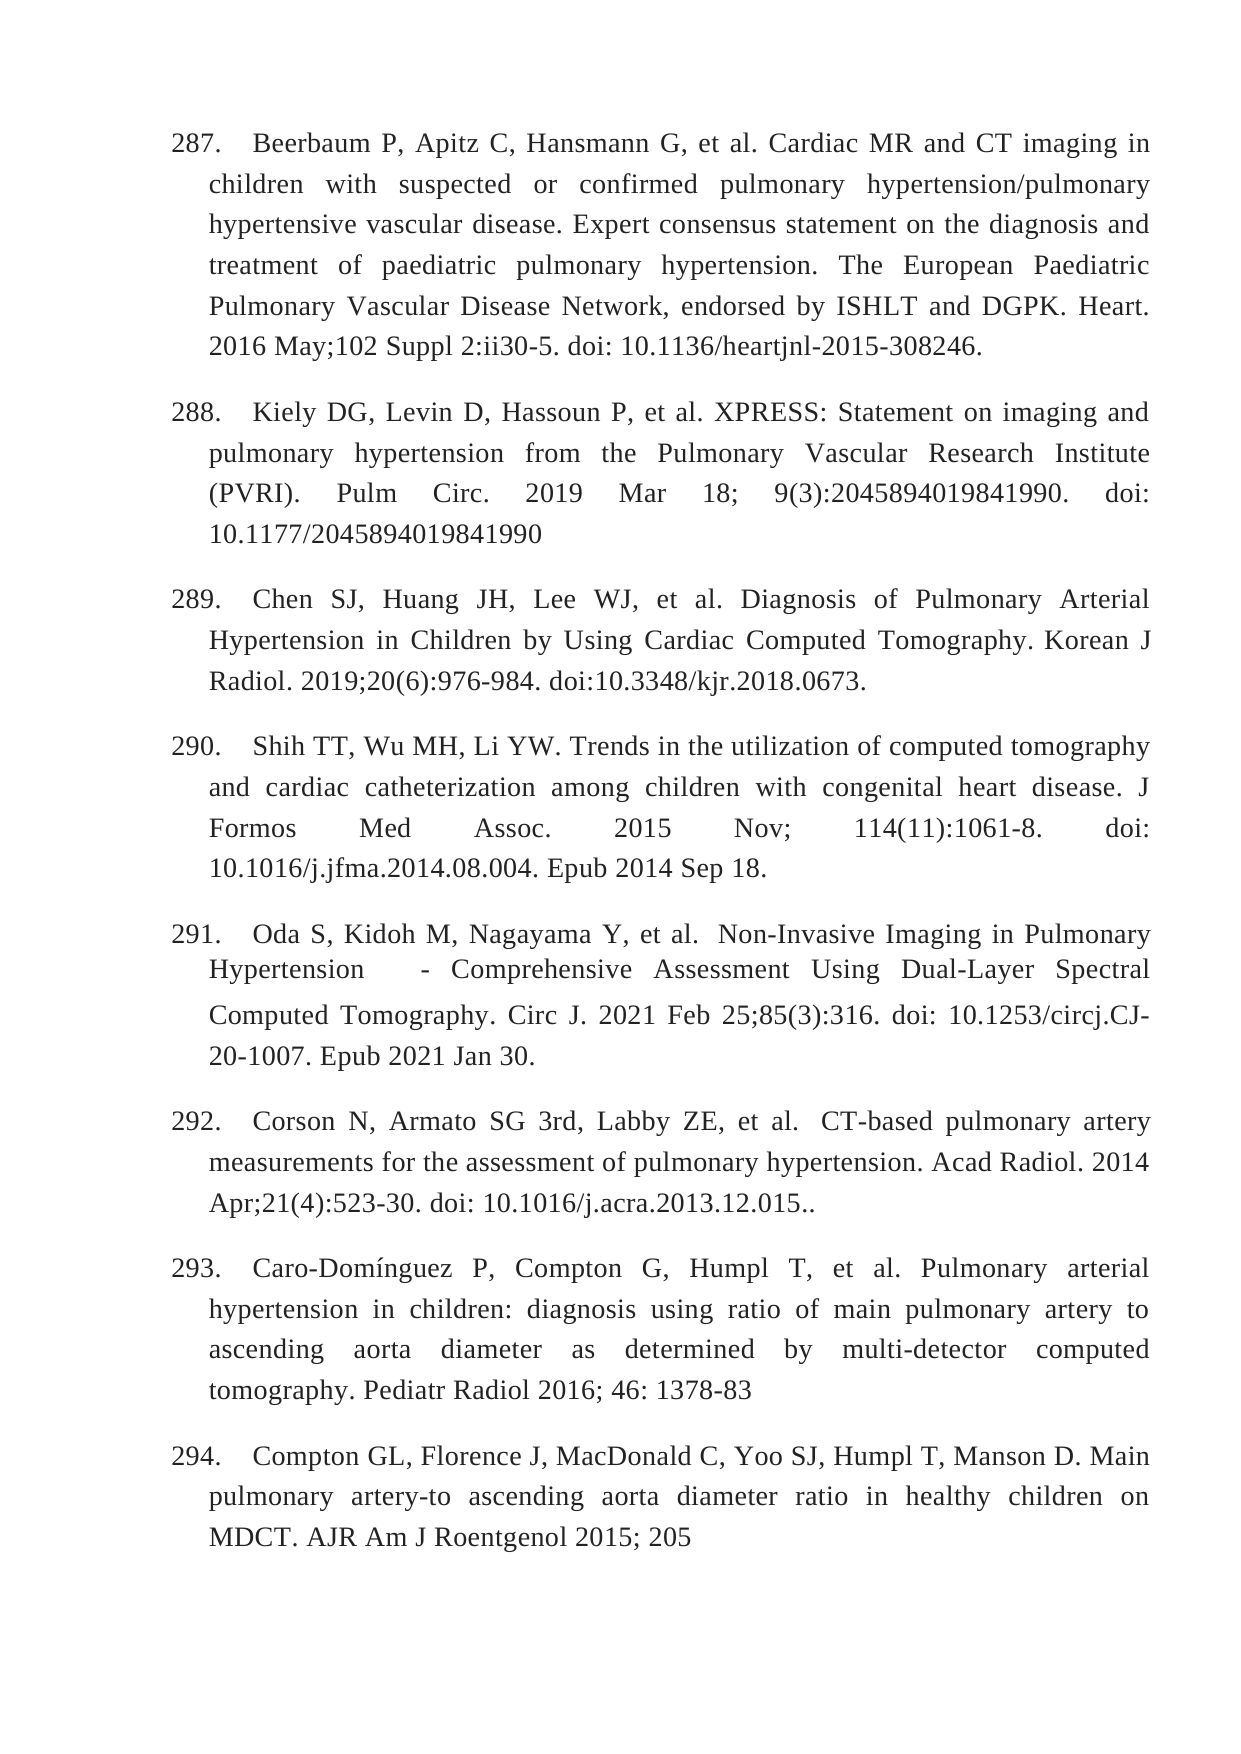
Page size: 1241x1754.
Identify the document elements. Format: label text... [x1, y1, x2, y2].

list Chen SJ, Huang JH, Lee WJ, et al. Diagnosis of Pulmonary Arterial Hypertension in Children by Using Cardiac Computed Tomography. Korean J Radiol. 2019;20(6):976-984. doi:10.3348/kjr.2018.0673. [171, 574, 1152, 696]
list Compton GL, Florence J, MacDonald C, Yoo SJ, Humpl T, Manson D. Main pulmonary artery-to ascending aorta diameter ratio in healthy children on MDCT. AJR Am J Roentgenol 2015; 205 [171, 1431, 1152, 1552]
list Shih TT, Wu MH, Li YW. Trends in the utilization of computed tomography and cardiac catheterization among children with congenital heart disease. J Formos Med Assoc. 2015 Nov; 114(11):1061-8. doi: 10.1016/j.jfma.2014.08.004. Epub 2014 Sep 18. [171, 721, 1152, 884]
list Oda S, Kidoh M, Nagayama Y, et al. Non-Invasive Imaging in Pulmonary Hypertension - Comprehensive Assessment Using Dual-Layer Spectral Computed Tomography. Circ J. 2021 Feb 25;85(3):316. doi: 10.1253/circj.CJ-20-1007. Epub 2021 Jan 30. [171, 909, 1152, 1071]
list Kiely DG, Levin D, Hassoun P, et al. XPRESS: Statement on imaging and pulmonary hypertension from the Pulmonary Vascular Research Institute (PVRI). Pulm Circ. 2019 Mar 18; 9(3):2045894019841990. doi: 10.1177/2045894019841990 [171, 387, 1152, 549]
list Corson N, Armato SG 3rd, Labby ZE, et al. CT-based pulmonary artery measurements for the assessment of pulmonary hypertension. Acad Radiol. 2014 Apr;21(4):523-30. doi: 10.1016/j.acra.2013.12.015.. [171, 1096, 1152, 1218]
list Caro-Domínguez P, Compton G, Humpl T, et al. Pulmonary arterial hypertension in children: diagnosis using ratio of main pulmonary artery to ascending aorta diameter as determined by multi-detector computed tomography. Pediatr Radiol 2016; 46: 1378-83 [171, 1243, 1152, 1406]
list Beerbaum P, Apitz C, Hansmann G, et al. Cardiac MR and CT imaging in children with suspected or confirmed pulmonary hypertension/pulmonary hypertensive vascular disease. Expert consensus statement on the diagnosis and treatment of paediatric pulmonary hypertension. The European Paediatric Pulmonary Vascular Disease Network, endorsed by ISHLT and DGPK. Heart. 2016 May;102 Suppl 2:ii30-5. doi: 10.1136/heartjnl-2015-308246. [171, 118, 1152, 362]
